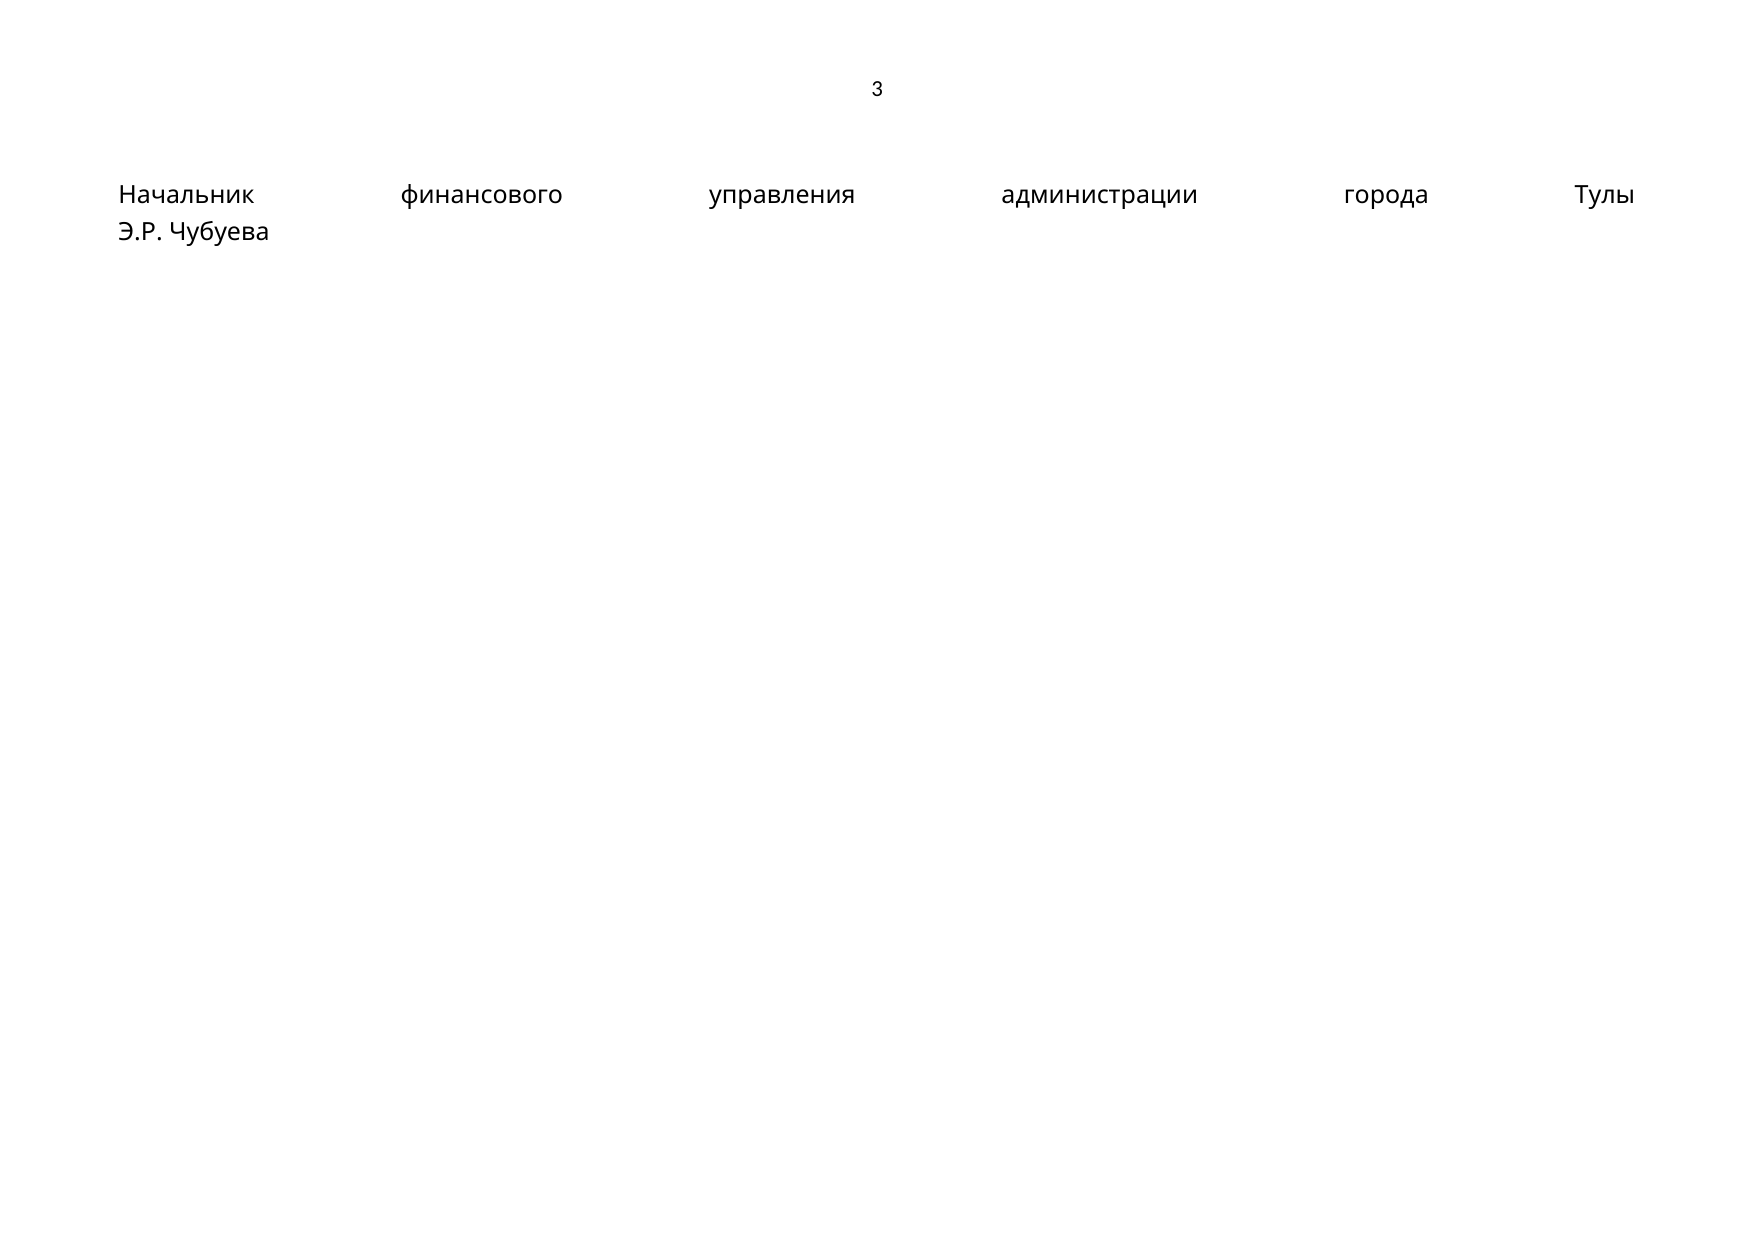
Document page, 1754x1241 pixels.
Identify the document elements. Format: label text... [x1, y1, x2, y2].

text Начальник финансового управления администрации города Тулы Э.Р. Чубуева [118, 177, 1636, 248]
